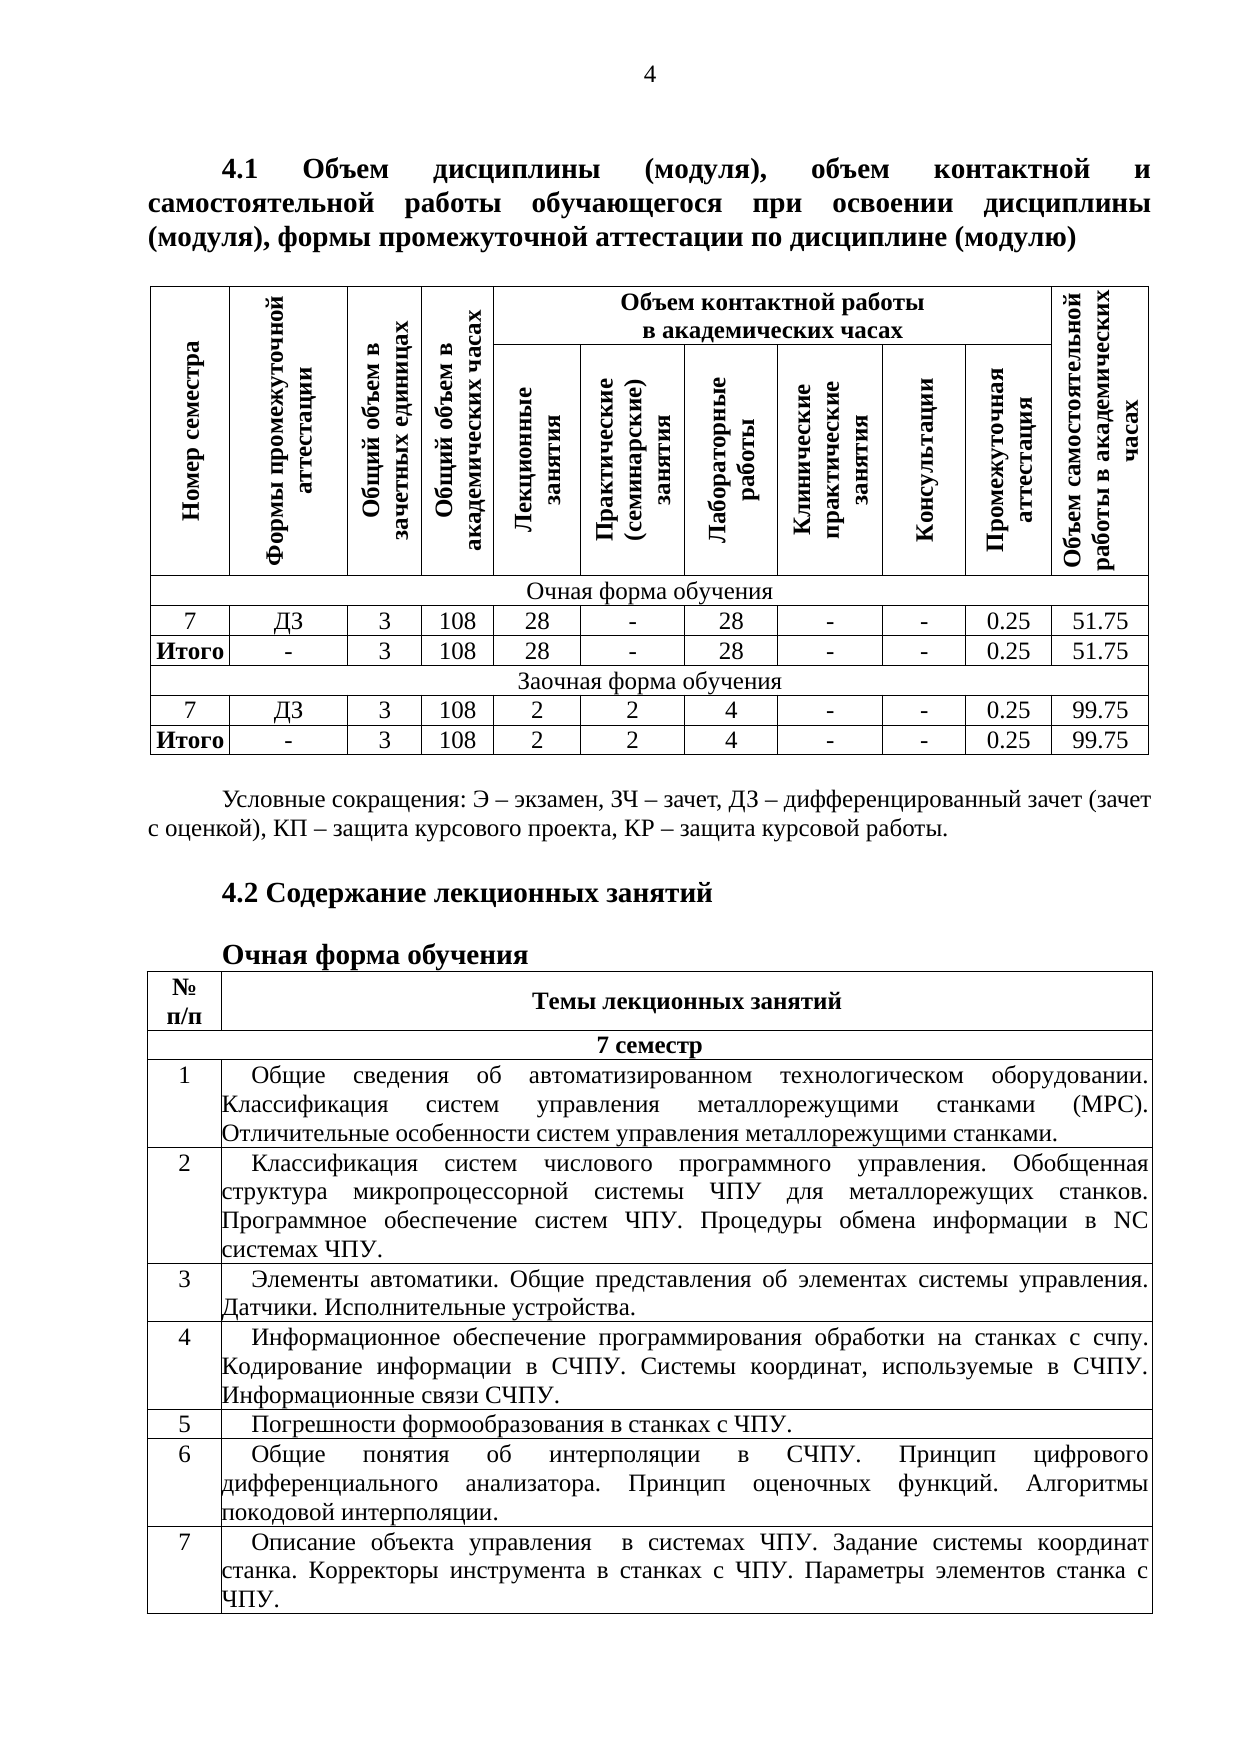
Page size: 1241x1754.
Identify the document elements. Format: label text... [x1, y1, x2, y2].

table_cell 3 [348, 606, 421, 635]
table_cell Классификация систем числового программного управления. Обобщенная структура микропроцессорной системы ЧПУ для металлорежущих станков. Программное обеспечение систем ЧПУ. Процедуры обмена информации в NC системах ЧПУ. [222, 1148, 1152, 1263]
table_cell 0.25 [966, 606, 1051, 635]
table_cell Общие сведения об автоматизированном технологическом оборудовании. Классификация систем управления металлорежущими станками (МРС). Отличительные особенности систем управления металлорежущими станками. [222, 1060, 1152, 1147]
table_cell - [883, 636, 965, 665]
table_header № п/п [148, 972, 221, 1029]
table_cell 2 [494, 696, 580, 724]
table_cell 2 [581, 696, 684, 724]
table_cell 6 [148, 1439, 221, 1526]
table_cell 4 [685, 726, 777, 754]
table_cell ДЗ [230, 696, 347, 724]
table_cell Погрешности формообразования в станках с ЧПУ. [222, 1410, 1152, 1438]
table_cell 2 [581, 726, 684, 754]
table_cell - [883, 696, 965, 724]
table_cell Практические (семинарские) занятия [581, 345, 684, 575]
table_cell 108 [422, 696, 493, 724]
table_cell - [778, 696, 882, 724]
table_header Общий объем в зачетных единицах [348, 287, 421, 575]
table_header Объем самостоятельной работы в академических часах [1052, 287, 1148, 575]
table_cell Клинические практические занятия [778, 345, 882, 575]
table_cell Итого [151, 636, 229, 665]
table_cell 2 [148, 1148, 221, 1263]
table_cell Общие понятия об интерполяции в СЧПУ. Принцип цифрового дифференциального анализатора. Принцип оценочных функций. Алгоритмы покодовой интерполяции. [222, 1439, 1152, 1526]
table_cell 0.25 [966, 726, 1051, 754]
table_header Общий объем в академических часах [422, 287, 493, 575]
table_cell Очная форма обучения [151, 576, 1148, 605]
table_cell 7 [151, 696, 229, 724]
table_cell - [883, 606, 965, 635]
table_cell 7 [151, 606, 229, 635]
table_cell Описание объекта управления в системах ЧПУ. Задание системы координат станка. Корректоры инструмента в станках с ЧПУ. Параметры элементов станка с ЧПУ. [222, 1527, 1152, 1613]
table_header Формы промежуточной аттестации [230, 287, 347, 575]
table_cell 1 [148, 1060, 221, 1147]
text Условные сокращения: Э – экзамен, ЗЧ – зачет, ДЗ – дифференцированный зачет (зачет с оценкой), КП – защита курсового проекта, КР – защита курсовой работы. [148, 784, 1152, 842]
table_cell 28 [494, 606, 580, 635]
table_cell 108 [422, 606, 493, 635]
table_cell 0.25 [966, 696, 1051, 724]
table_cell 0.25 [966, 636, 1051, 665]
table_cell 7 [148, 1527, 221, 1613]
table_cell 7 семестр [148, 1031, 1152, 1059]
table_cell Заочная форма обучения [151, 666, 1148, 694]
table_cell Информационное обеспечение программирования обработки на станках с счпу. Кодирование информации в СЧПУ. Системы координат, используемые в СЧПУ. Информационные связи СЧПУ. [222, 1322, 1152, 1408]
table_cell 28 [494, 636, 580, 665]
table_cell 3 [148, 1264, 221, 1321]
table_cell Лабораторные работы [685, 345, 777, 575]
table_cell 99.75 [1052, 696, 1148, 724]
table_cell Элементы автоматики. Общие представления об элементах системы управления. Датчики. Исполнительные устройства. [222, 1264, 1152, 1321]
table_cell Итого [151, 726, 229, 754]
table_cell 99.75 [1052, 726, 1148, 754]
table_cell 3 [348, 696, 421, 724]
table_cell 4 [685, 696, 777, 724]
table_cell - [230, 636, 347, 665]
table_cell 51.75 [1052, 606, 1148, 635]
text 4.2 Содержание лекционных занятий [148, 875, 1152, 909]
table_cell 108 [422, 726, 493, 754]
text Очная форма обучения [148, 937, 1152, 971]
table_cell 3 [348, 726, 421, 754]
table_cell 2 [494, 726, 580, 754]
table_cell Промежуточная аттестация [966, 345, 1051, 575]
table_cell 28 [685, 636, 777, 665]
table_cell - [778, 606, 882, 635]
table_cell Лекционные занятия [494, 345, 580, 575]
table_cell 108 [422, 636, 493, 665]
table_cell 3 [348, 636, 421, 665]
text 4.1 Объем дисциплины (модуля), объем контактной и самостоятельной работы обучающегося при освоении дисциплины (модуля), формы промежуточной аттестации по дисциплине (модулю) [148, 152, 1152, 252]
table_cell - [778, 636, 882, 665]
table_header Номер семестра [151, 287, 229, 575]
table_cell 4 [148, 1322, 221, 1408]
table_cell 5 [148, 1410, 221, 1438]
table_cell - [230, 726, 347, 754]
table_cell ДЗ [230, 606, 347, 635]
table_cell - [883, 726, 965, 754]
table_cell Консультации [883, 345, 965, 575]
table_cell 51.75 [1052, 636, 1148, 665]
table_cell - [581, 606, 684, 635]
table_cell - [778, 726, 882, 754]
table_cell 28 [685, 606, 777, 635]
table_header Объем контактной работы в академических часах [494, 287, 1051, 344]
table_cell - [581, 636, 684, 665]
table_header Темы лекционных занятий [222, 972, 1152, 1029]
